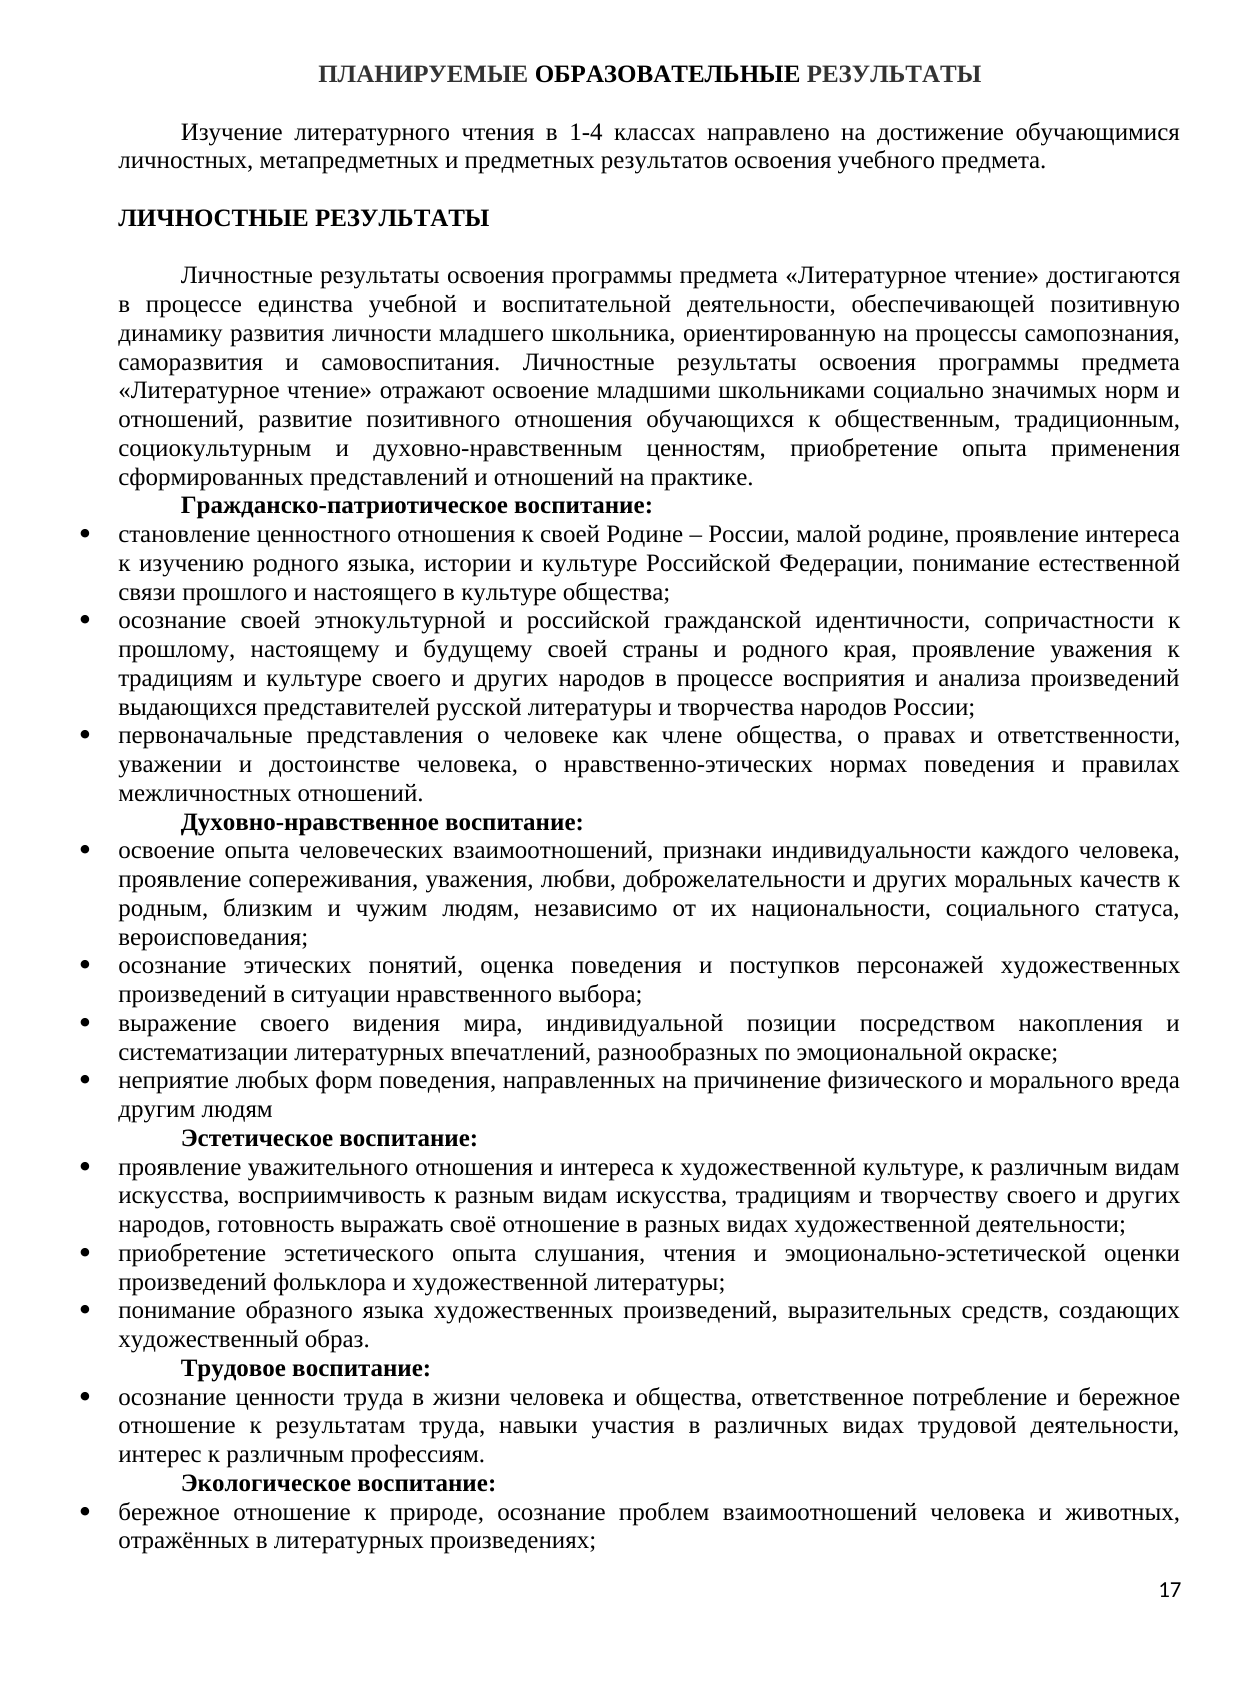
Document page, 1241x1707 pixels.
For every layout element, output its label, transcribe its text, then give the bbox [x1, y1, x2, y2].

list понимание образного языка художественных произведений, выразительных средств, создающих художественный образ. [81, 1295, 1181, 1353]
list приобретение эстетического опыта слушания, чтения и эмоционально-эстетической оценки произведений фольклора и художественной литературы; [81, 1238, 1181, 1295]
list осознание своей этнокультурной и российской гражданской идентичности, сопричастности к прошлому, настоящему и будущему своей страны и родного края, проявление уважения к традициям и культуре своего и других народов в процессе восприятия и анализа произведений выдающихся представителей русской литературы и творчества народов России; [81, 605, 1181, 720]
text Личностные результаты освоения программы предмета «Литературное чтение» достигаются в процессе единства учебной и воспитательной деятельности, обеспечивающей позитивную динамику развития личности младшего школьника, ориентированную на процессы самопознания, саморазвития и самовоспитания. Личностные результаты освоения программы предмета «Литературное чтение» отражают освоение младшими школьниками социально значимых норм и отношений, развитие позитивного отношения обучающихся к общественным, традиционным, социокультурным и духовно-нравственным ценностям, приобретение опыта применения сформированных представлений и отношений на практике. [118, 260, 1181, 490]
list бережное отношение к природе, осознание проблем взаимоотношений человека и животных, отражённых в литературных произведениях; [81, 1497, 1181, 1554]
list освоение опыта человеческих взаимоотношений, признаки индивидуальности каждого человека, проявление сопереживания, уважения, любви, доброжелательности и других моральных качеств к родным, близким и чужим людям, независимо от их национальности, социального статуса, вероисповедания; [81, 835, 1181, 950]
text Эстетическое воспитание: [118, 1123, 1181, 1152]
list первоначальные представления о человеке как члене общества, о правах и ответственности, уважении и достоинстве человека, о нравственно-этических нормах поведения и правилах межличностных отношений. [81, 720, 1181, 807]
list становление ценностного отношения к своей Родине – России, малой родине, проявление интереса к изучению родного языка, истории и культуре Российской Федерации, понимание естественной связи прошлого и настоящего в культуре общества; [81, 519, 1181, 605]
text ЛИЧНОСТНЫЕ РЕЗУЛЬТАТЫ [118, 203, 1181, 232]
text Экологическое воспитание: [118, 1468, 1181, 1497]
text Гражданско-патриотическое воспитание: [118, 490, 1181, 519]
text Духовно-нравственное воспитание: [118, 807, 1181, 835]
list выражение своего видения мира, индивидуальной позиции посредством накопления и систематизации литературных впечатлений, разнообразных по эмоциональной окраске; [81, 1008, 1181, 1065]
list осознание ценности труда в жизни человека и общества, ответственное потребление и бережное отношение к результатам труда, навыки участия в различных видах трудовой деятельности, интерес к различным профессиям. [81, 1382, 1181, 1468]
list проявление уважительного отношения и интереса к художественной культуре, к различным видам искусства, восприимчивость к разным видам искусства, традициям и творчеству своего и других народов, готовность выражать своё отношение в разных видах художественной деятельности; [81, 1152, 1181, 1238]
text Трудовое воспитание: [118, 1353, 1181, 1382]
text ПЛАНИРУЕМЫЕ ОБРАЗОВАТЕЛЬНЫЕ РЕЗУЛЬТАТЫ [118, 59, 1181, 88]
list осознание этических понятий, оценка поведения и поступков персонажей художественных произведений в ситуации нравственного выбора; [81, 950, 1181, 1008]
text Изучение литературного чтения в 1-4 классах направлено на достижение обучающимися личностных, метапредметных и предметных результатов освоения учебного предмета. [118, 117, 1181, 174]
list неприятие любых форм поведения, направленных на причинение физического и морального вреда другим людям [81, 1065, 1181, 1123]
